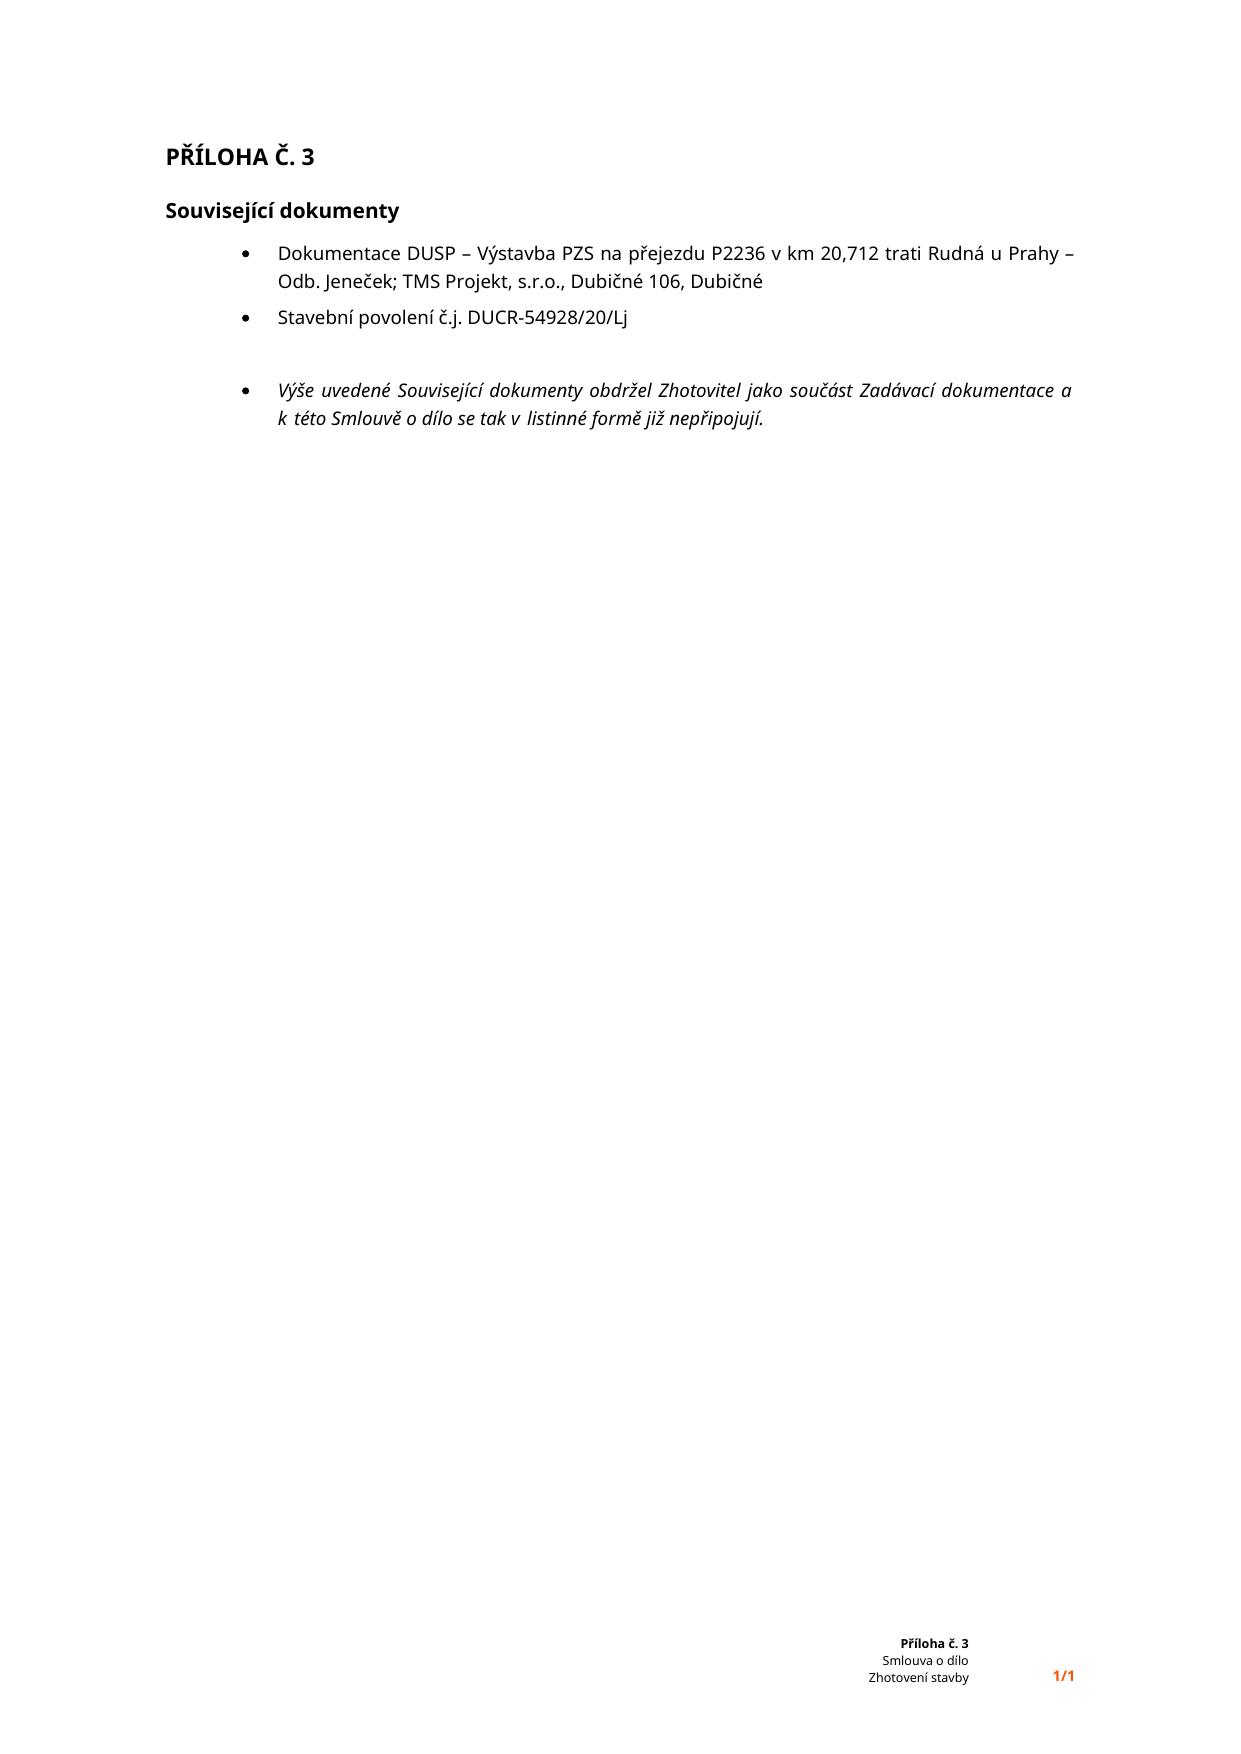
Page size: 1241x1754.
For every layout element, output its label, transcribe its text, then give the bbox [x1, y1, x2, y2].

text Stavební povolení č.j. DUCR-54928/20/Lj [242, 305, 1075, 330]
text Příloha č. 3 [165, 141, 1075, 173]
text Dokumentace DUSP – Výstavba PZS na přejezdu P2236 v km 20,712 trati Rudná u Prahy – Odb. Jeneček; TMS Projekt, s.r.o., Dubičné 106, Dubičné [242, 240, 1075, 294]
text Související dokumenty [165, 197, 1075, 225]
text Výše uvedené Související dokumenty obdržel Zhotovitel jako součást Zadávací dokumentace a k této Smlouvě o dílo se tak v listinné formě již nepřipojují. [242, 377, 1075, 431]
